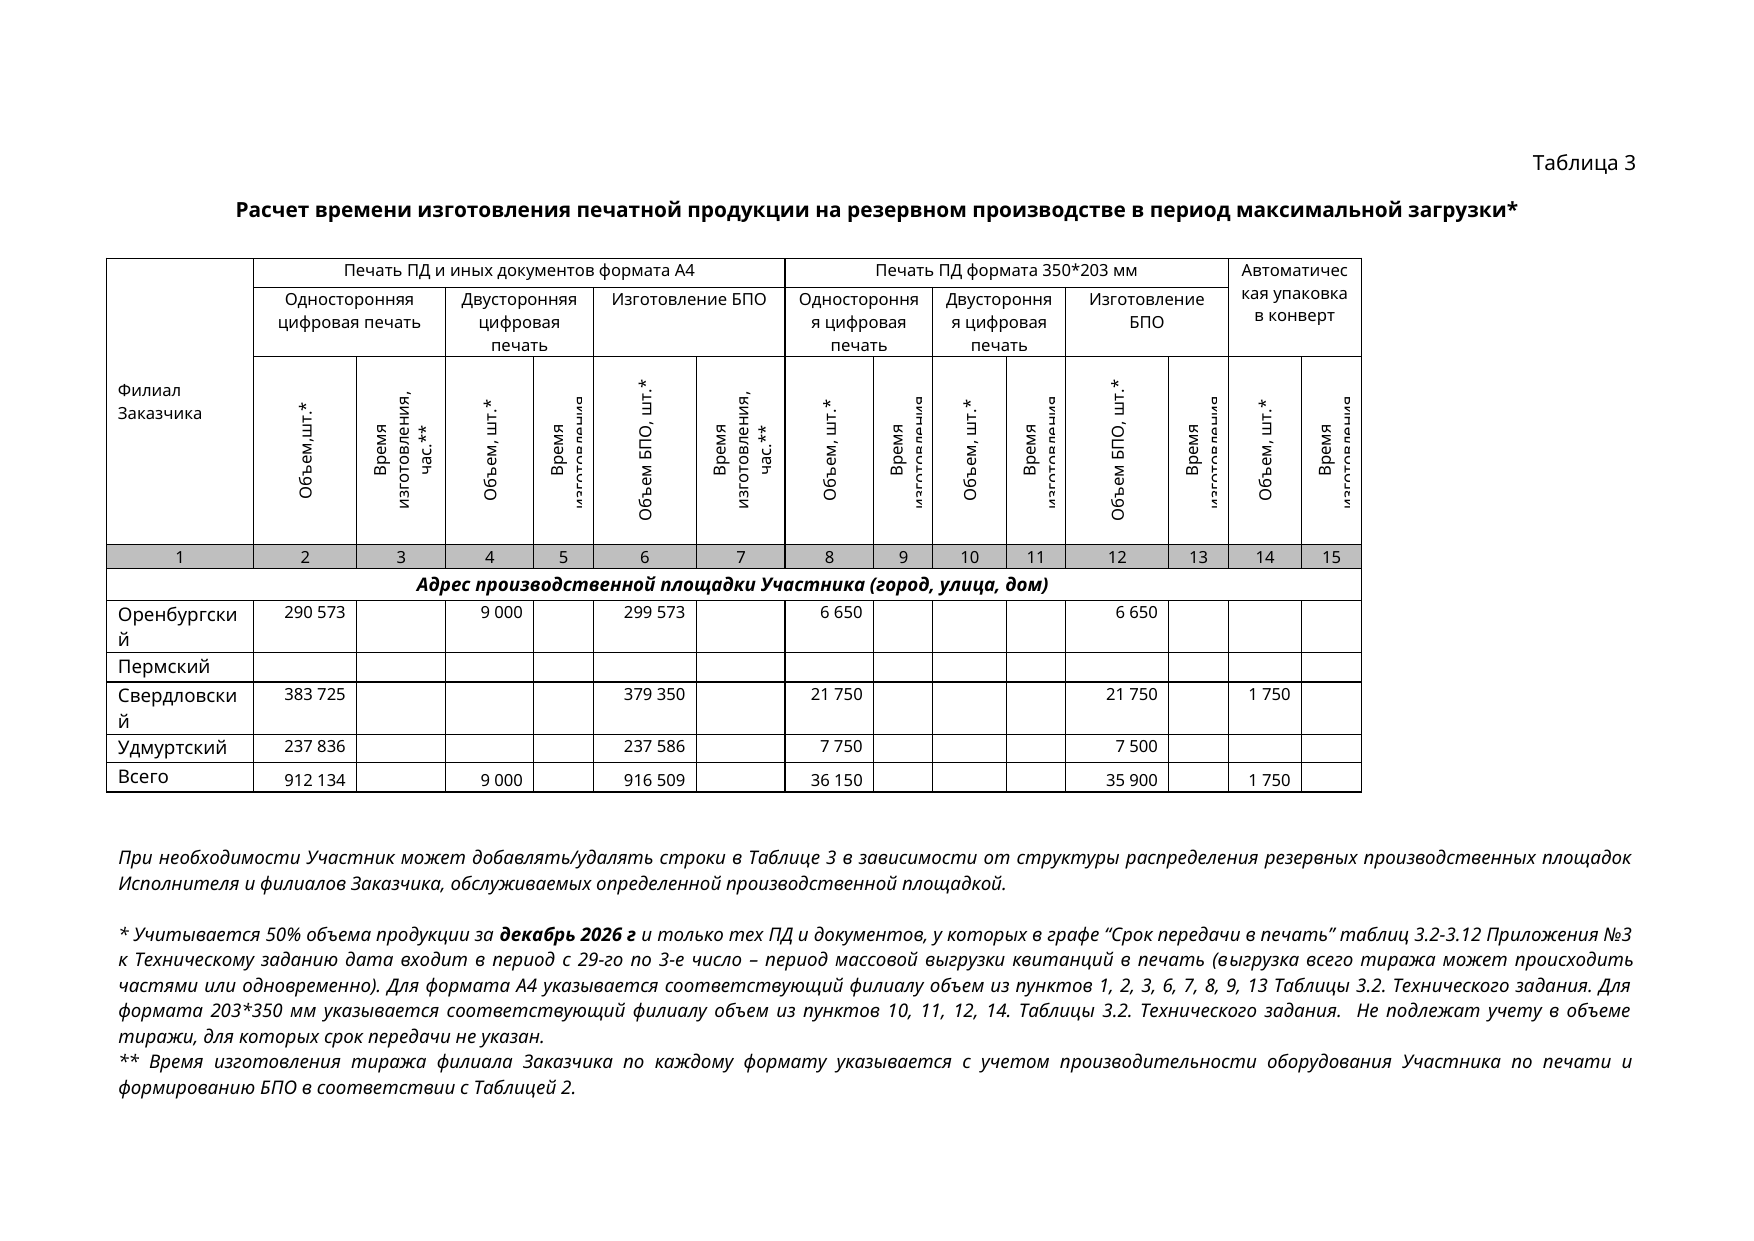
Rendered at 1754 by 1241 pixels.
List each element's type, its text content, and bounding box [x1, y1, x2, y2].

table_cell Объем, шт.* [446, 357, 533, 544]
table_cell [1066, 653, 1168, 681]
table_cell 290 573 [254, 601, 356, 652]
table_cell 15 [1302, 545, 1361, 568]
table_cell Оренбургский [107, 601, 253, 652]
table_cell Объем, шт.* [933, 357, 1006, 544]
table_cell Адрес производственной площадки Участника (город, улица, дом) [107, 569, 1361, 600]
table_cell 9 [874, 545, 932, 568]
table_cell 6 650 [786, 601, 873, 652]
table_cell 379 350 [594, 683, 696, 733]
table_cell 10 [933, 545, 1006, 568]
table_cell [446, 735, 533, 762]
table_cell [933, 653, 1006, 681]
table_cell [1007, 601, 1065, 652]
table_cell [534, 763, 593, 791]
table_cell Время изготовления, час.** [1007, 357, 1065, 544]
table_cell 2 [254, 545, 356, 568]
table_cell Объем,шт.* [254, 357, 356, 544]
table_cell Односторонняя цифровая печать [786, 288, 932, 356]
table_cell 912 134 [254, 763, 356, 791]
table_cell 8 [786, 545, 873, 568]
table_cell 4 [446, 545, 533, 568]
table_cell 1 750 [1229, 683, 1301, 733]
table_cell [697, 653, 784, 681]
table_cell [1302, 763, 1361, 791]
table_cell Объем, шт.* [786, 357, 873, 544]
table_cell [1229, 653, 1301, 681]
table_cell [1302, 683, 1361, 733]
table_cell Время изготовления, час.** [534, 357, 593, 544]
table_cell [697, 763, 784, 791]
table_cell Время изготовления, час.** [1169, 357, 1228, 544]
table_cell Удмуртский [107, 735, 253, 762]
table_cell [874, 683, 932, 733]
table_cell 7 [697, 545, 784, 568]
table_cell [697, 735, 784, 762]
table_cell 21 750 [1066, 683, 1168, 733]
table_cell [697, 683, 784, 733]
text ** Время изготовления тиража филиала Заказчика по каждому формату указывается с учетом производительности оборудования Участника по печати и формированию БПО в соответствии с Таблицей 2. [118, 1049, 1636, 1100]
table_cell [534, 653, 593, 681]
table_cell [534, 735, 593, 762]
table_cell Изготовление БПО [1066, 288, 1228, 356]
table_cell [446, 653, 533, 681]
table_cell [1229, 601, 1301, 652]
table_cell 383 725 [254, 683, 356, 733]
table_cell Изготовление БПО [594, 288, 784, 356]
table_cell 35 900 [1066, 763, 1168, 791]
table_cell [254, 653, 356, 681]
table_cell [874, 735, 932, 762]
table_cell Односторонняя цифровая печать [254, 288, 445, 356]
table_cell [357, 683, 445, 733]
table_cell [933, 601, 1006, 652]
table_cell [697, 601, 784, 652]
table_cell [786, 653, 873, 681]
table_cell 13 [1169, 545, 1228, 568]
table_cell Объем БПО, шт.* [594, 357, 696, 544]
table_cell Свердловский [107, 683, 253, 733]
table_cell [1302, 601, 1361, 652]
table_cell 237 586 [594, 735, 696, 762]
table_header Филиал Заказчика [107, 259, 253, 544]
table_cell [1169, 601, 1228, 652]
table_cell [534, 683, 593, 733]
table_cell Двусторонняя цифровая печать [933, 288, 1065, 356]
table_cell 3 [357, 545, 445, 568]
table_cell Двусторонняя цифровая печать [446, 288, 593, 356]
table_cell 14 [1229, 545, 1301, 568]
table_cell Объем БПО, шт.* [1066, 357, 1168, 544]
table_cell [1169, 735, 1228, 762]
table_cell [1302, 653, 1361, 681]
table_cell 9 000 [446, 763, 533, 791]
table_cell Всего [107, 763, 253, 791]
table_cell 7 750 [786, 735, 873, 762]
table_cell [534, 601, 593, 652]
table_cell [1169, 653, 1228, 681]
table_cell Время изготовления, час.** [357, 357, 445, 544]
table_cell 6 650 [1066, 601, 1168, 652]
table_cell [1007, 763, 1065, 791]
table_cell 1 750 [1229, 763, 1301, 791]
table_cell Пермский [107, 653, 253, 681]
table_cell 12 [1066, 545, 1168, 568]
table_cell [874, 653, 932, 681]
table_cell [1229, 735, 1301, 762]
text Таблица 3 [118, 148, 1636, 176]
table_cell [446, 683, 533, 733]
table_cell 1 [107, 545, 253, 568]
table_cell 916 509 [594, 763, 696, 791]
table_cell 237 836 [254, 735, 356, 762]
table_cell 299 573 [594, 601, 696, 652]
table_cell [594, 653, 696, 681]
table_cell Время изготовления, час.** [697, 357, 784, 544]
table_cell [1302, 735, 1361, 762]
table_cell 11 [1007, 545, 1065, 568]
table_header Автоматическая упаковка в конверт [1229, 259, 1361, 356]
table_cell [933, 683, 1006, 733]
table_cell 9 000 [446, 601, 533, 652]
table_cell [357, 763, 445, 791]
table_cell 5 [534, 545, 593, 568]
table_cell 7 500 [1066, 735, 1168, 762]
table_cell [1169, 683, 1228, 733]
text Расчет времени изготовления печатной продукции на резервном производстве в период максимальной загрузки* [118, 195, 1636, 223]
text При необходимости Участник может добавлять/удалять строки в Таблице 3 в зависимости от структуры распределения резервных производственных площадок Исполнителя и филиалов Заказчика, обслуживаемых определенной производственной площадкой. [118, 844, 1636, 896]
table_cell [357, 601, 445, 652]
table_cell Время изготовления, час.** [1302, 357, 1361, 544]
table_cell 6 [594, 545, 696, 568]
table_header Печать ПД формата 350*203 мм [786, 259, 1228, 287]
table_header Печать ПД и иных документов формата А4 [254, 259, 784, 287]
table_cell [933, 763, 1006, 791]
table_cell [1007, 735, 1065, 762]
table_cell [1169, 763, 1228, 791]
table_cell [357, 735, 445, 762]
table_cell [874, 763, 932, 791]
table_cell 36 150 [786, 763, 873, 791]
text * Учитывается 50% объема продукции за декабрь 2026 г и только тех ПД и документов, у которых в графе “Срок передачи в печать” таблиц 3.2-3.12 Приложения №3 к Техническому заданию дата входит в период с 29-го по 3-е число – период массовой выгрузки квитанций в печать (выгрузка всего тиража может происходить частями или одновременно). Для формата А4 указывается соответствующий филиалу объем из пунктов 1, 2, 3, 6, 7, 8, 9, 13 Таблицы 3.2. Технического задания. Для формата 203*350 мм указывается соответствующий филиалу объем из пунктов 10, 11, 12, 14. Таблицы 3.2. Технического задания. Не подлежат учету в объеме тиражи, для которых срок передачи не указан. [118, 921, 1636, 1049]
table_cell [933, 735, 1006, 762]
table_cell [357, 653, 445, 681]
table_cell Объем, шт.* [1229, 357, 1301, 544]
table_cell [1007, 653, 1065, 681]
table_cell [1007, 683, 1065, 733]
table_cell 21 750 [786, 683, 873, 733]
table_cell [874, 601, 932, 652]
table_cell Время изготовления, час.** [874, 357, 932, 544]
